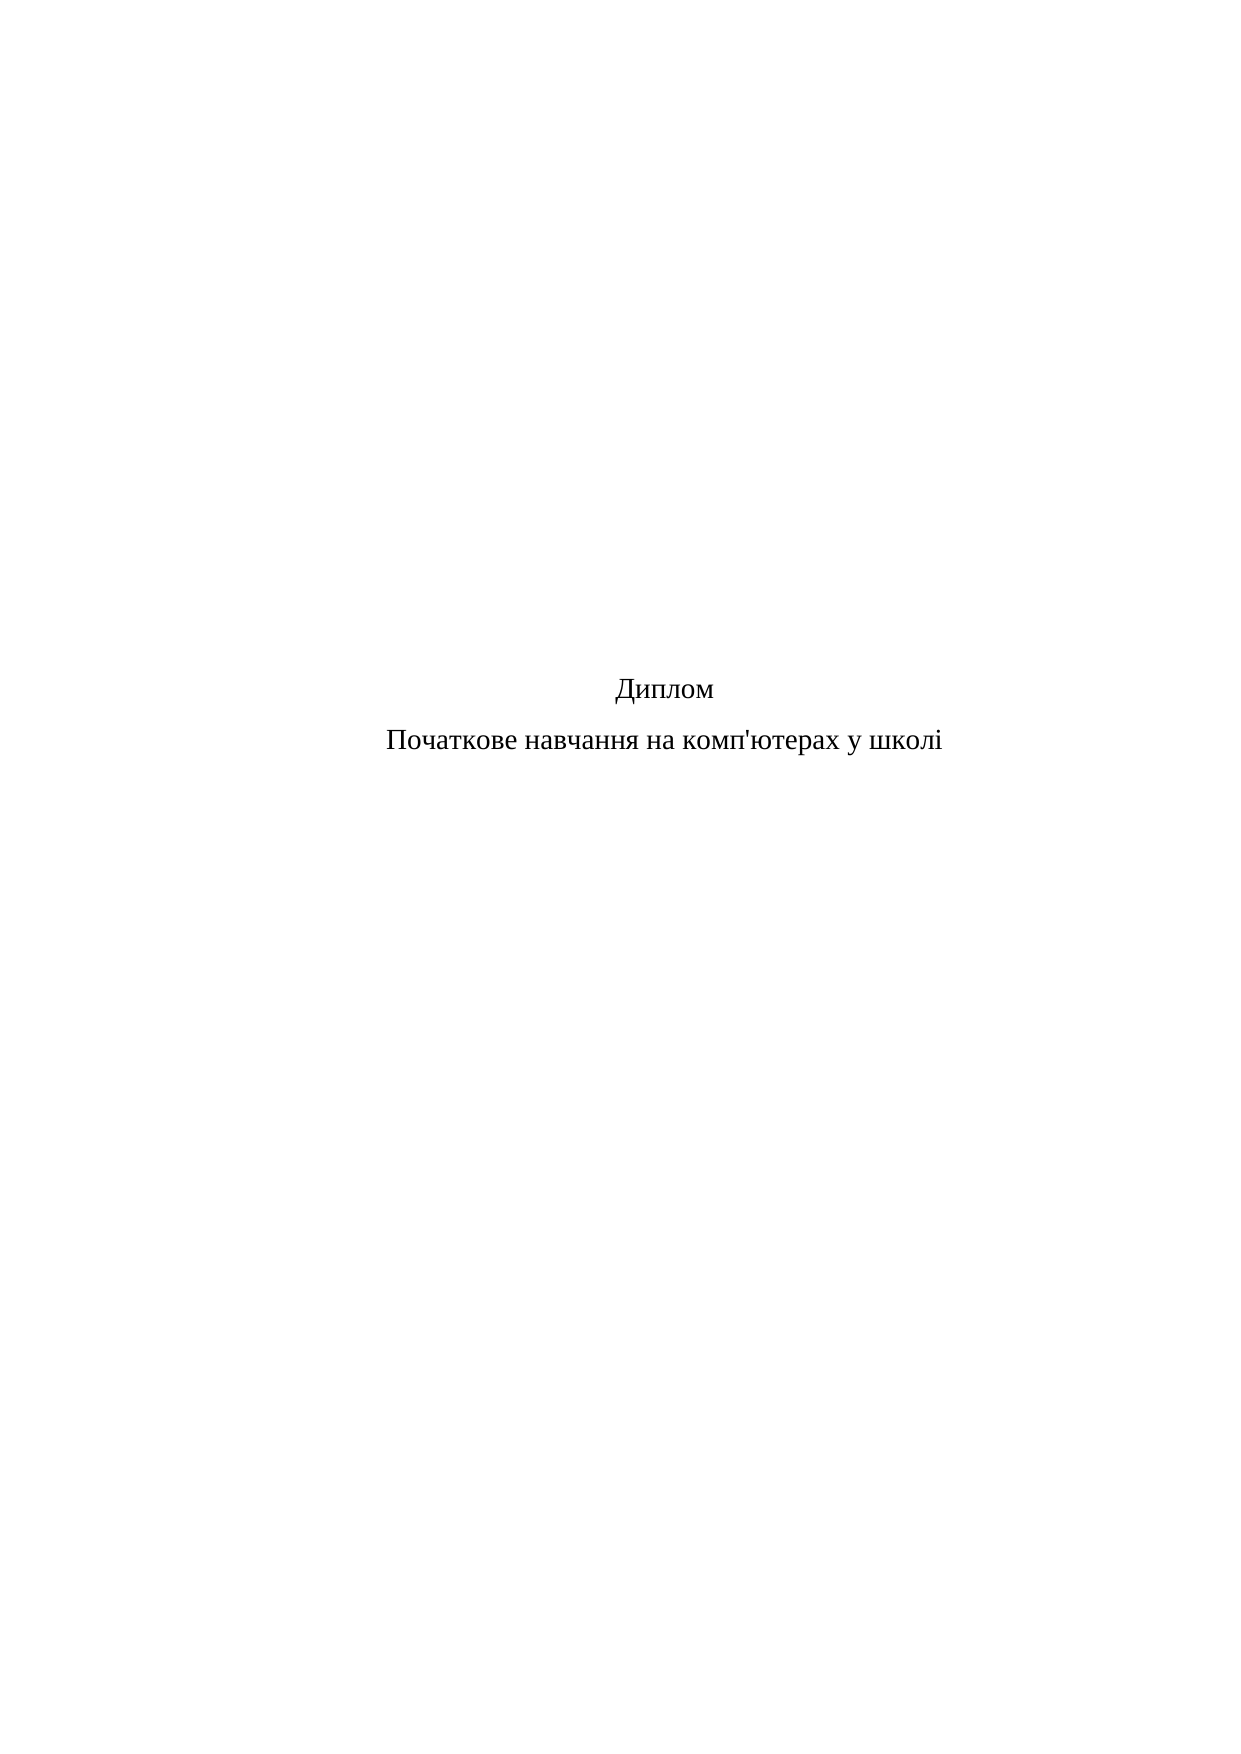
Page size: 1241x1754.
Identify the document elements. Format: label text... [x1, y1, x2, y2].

text Диплом [177, 672, 1152, 705]
text Початкове навчання на комп'ютерах у школі [177, 722, 1152, 755]
